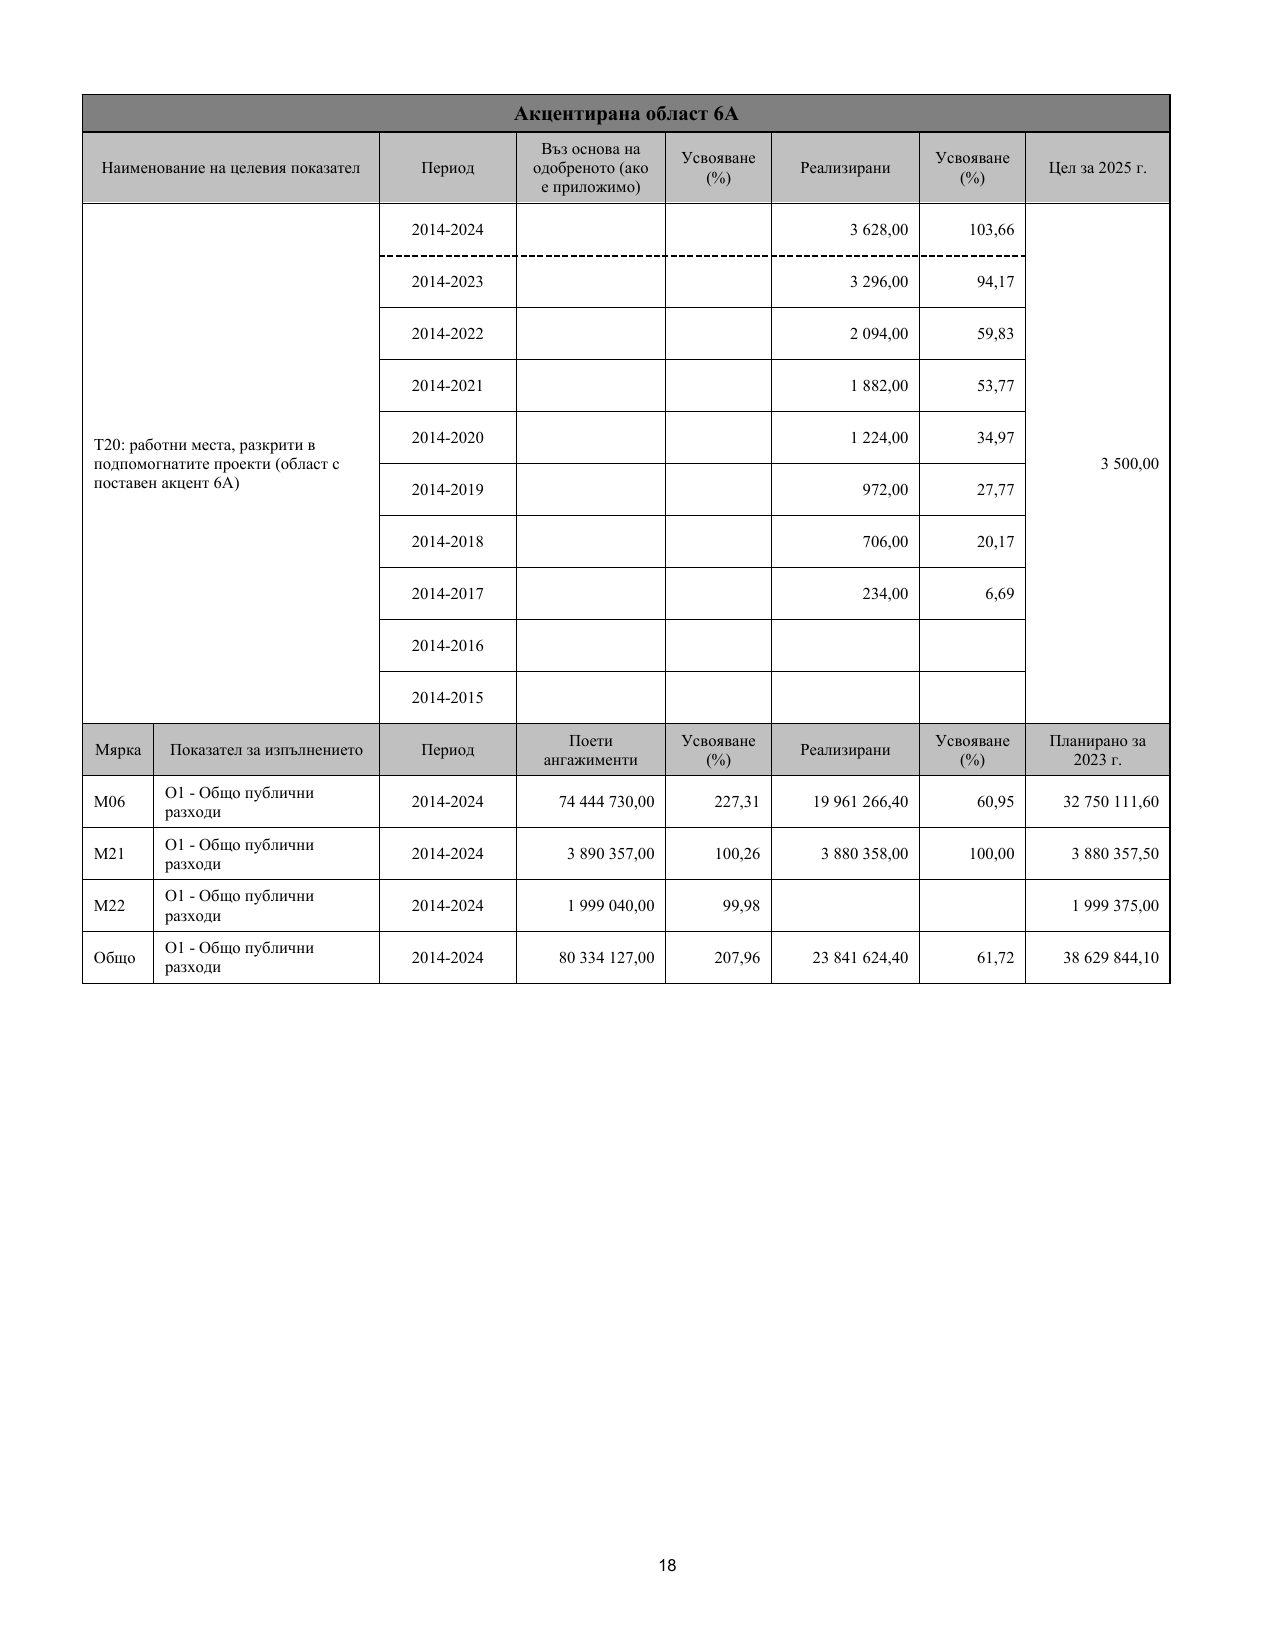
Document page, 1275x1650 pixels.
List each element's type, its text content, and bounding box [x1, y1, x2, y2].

table_header Акцентирана област 6A [83, 95, 1169, 131]
table_cell 2014-2017 [380, 568, 516, 619]
table_cell Въз основа на одобреното (ако е приложимо) [517, 133, 665, 202]
table_cell [517, 672, 665, 723]
table_cell 3 628,00 [772, 204, 919, 254]
table_cell [517, 255, 665, 307]
table_cell T20: работни места, разкрити в подпомогнатите проекти (област с поставен акцент 6А) [83, 204, 379, 723]
table_cell 207,96 [666, 932, 771, 983]
table_cell O1 - Общо публични разходи [154, 932, 379, 983]
table_cell [920, 880, 1025, 931]
table_cell Поети ангажименти [517, 724, 665, 775]
table_cell 74 444 730,00 [517, 776, 665, 827]
table_cell Наименование на целевия показател [83, 133, 379, 202]
table_cell 2014-2024 [380, 828, 516, 879]
table_cell Цел за 2025 г. [1026, 133, 1169, 202]
table_cell [772, 672, 919, 723]
table_cell 706,00 [772, 516, 919, 567]
table_cell [666, 464, 771, 515]
table_cell [517, 516, 665, 567]
table_cell 100,26 [666, 828, 771, 879]
table_cell O1 - Общо публични разходи [154, 776, 379, 827]
table_cell 3 880 357,50 [1026, 828, 1169, 879]
table_cell [920, 620, 1025, 671]
table_cell [517, 620, 665, 671]
table_cell [666, 204, 771, 254]
table_cell 103,66 [920, 204, 1025, 254]
table_cell Реализирани [772, 724, 919, 775]
table_cell [517, 204, 665, 254]
table_cell 20,17 [920, 516, 1025, 567]
table_cell [517, 308, 665, 359]
table_cell [666, 568, 771, 619]
table_cell [517, 360, 665, 411]
table_cell 2014-2024 [380, 932, 516, 983]
table_cell 2014-2023 [380, 255, 516, 307]
table_cell Планирано за 2023 г. [1026, 724, 1169, 775]
table_cell [772, 620, 919, 671]
table_cell [666, 255, 771, 307]
table_cell 2014-2015 [380, 672, 516, 723]
table_cell [666, 360, 771, 411]
table_cell 234,00 [772, 568, 919, 619]
table_cell Мярка [83, 724, 153, 775]
table_cell 1 882,00 [772, 360, 919, 411]
table_cell 3 880 358,00 [772, 828, 919, 879]
table_cell Общо [83, 932, 153, 983]
table_cell [666, 412, 771, 463]
table_cell 100,00 [920, 828, 1025, 879]
table_cell 972,00 [772, 464, 919, 515]
table_cell 2014-2024 [380, 880, 516, 931]
table_cell [666, 308, 771, 359]
table_cell M22 [83, 880, 153, 931]
table_cell 3 890 357,00 [517, 828, 665, 879]
table_cell M21 [83, 828, 153, 879]
table_cell 2014-2019 [380, 464, 516, 515]
table_cell 2014-2024 [380, 204, 516, 254]
table_cell 23 841 624,40 [772, 932, 919, 983]
table_cell 53,77 [920, 360, 1025, 411]
table_cell 34,97 [920, 412, 1025, 463]
table_cell Период [380, 724, 516, 775]
table_cell 1 224,00 [772, 412, 919, 463]
table_cell 2014-2020 [380, 412, 516, 463]
table_cell 227,31 [666, 776, 771, 827]
table_cell [666, 672, 771, 723]
table_cell Период [380, 133, 516, 202]
table_cell Усвояване (%) [666, 133, 771, 202]
table_cell Показател за изпълнението [154, 724, 379, 775]
table_cell [517, 464, 665, 515]
table_cell 38 629 844,10 [1026, 932, 1169, 983]
table_cell [517, 568, 665, 619]
table_cell 3 500,00 [1026, 204, 1169, 723]
table_cell [517, 412, 665, 463]
table_cell 59,83 [920, 308, 1025, 359]
table_cell 1 999 375,00 [1026, 880, 1169, 931]
table_cell 32 750 111,60 [1026, 776, 1169, 827]
table_cell 19 961 266,40 [772, 776, 919, 827]
table_cell [772, 880, 919, 931]
table_cell 60,95 [920, 776, 1025, 827]
table_cell 1 999 040,00 [517, 880, 665, 931]
table_cell M06 [83, 776, 153, 827]
table_cell 6,69 [920, 568, 1025, 619]
table_cell 80 334 127,00 [517, 932, 665, 983]
table_cell 2014-2021 [380, 360, 516, 411]
table_cell 94,17 [920, 255, 1025, 307]
table_cell 61,72 [920, 932, 1025, 983]
table_cell 27,77 [920, 464, 1025, 515]
table_cell 99,98 [666, 880, 771, 931]
table_cell [666, 516, 771, 567]
table_cell O1 - Общо публични разходи [154, 828, 379, 879]
table_cell 2 094,00 [772, 308, 919, 359]
table_cell Усвояване (%) [920, 133, 1025, 202]
table_cell O1 - Общо публични разходи [154, 880, 379, 931]
table_cell [666, 620, 771, 671]
table_cell Усвояване (%) [920, 724, 1025, 775]
table_cell 2014-2024 [380, 776, 516, 827]
table_cell 2014-2018 [380, 516, 516, 567]
table_cell Реализирани [772, 133, 919, 202]
table_cell 3 296,00 [772, 255, 919, 307]
table_cell Усвояване (%) [666, 724, 771, 775]
table_cell 2014-2016 [380, 620, 516, 671]
table_cell 2014-2022 [380, 308, 516, 359]
table_cell [920, 672, 1025, 723]
